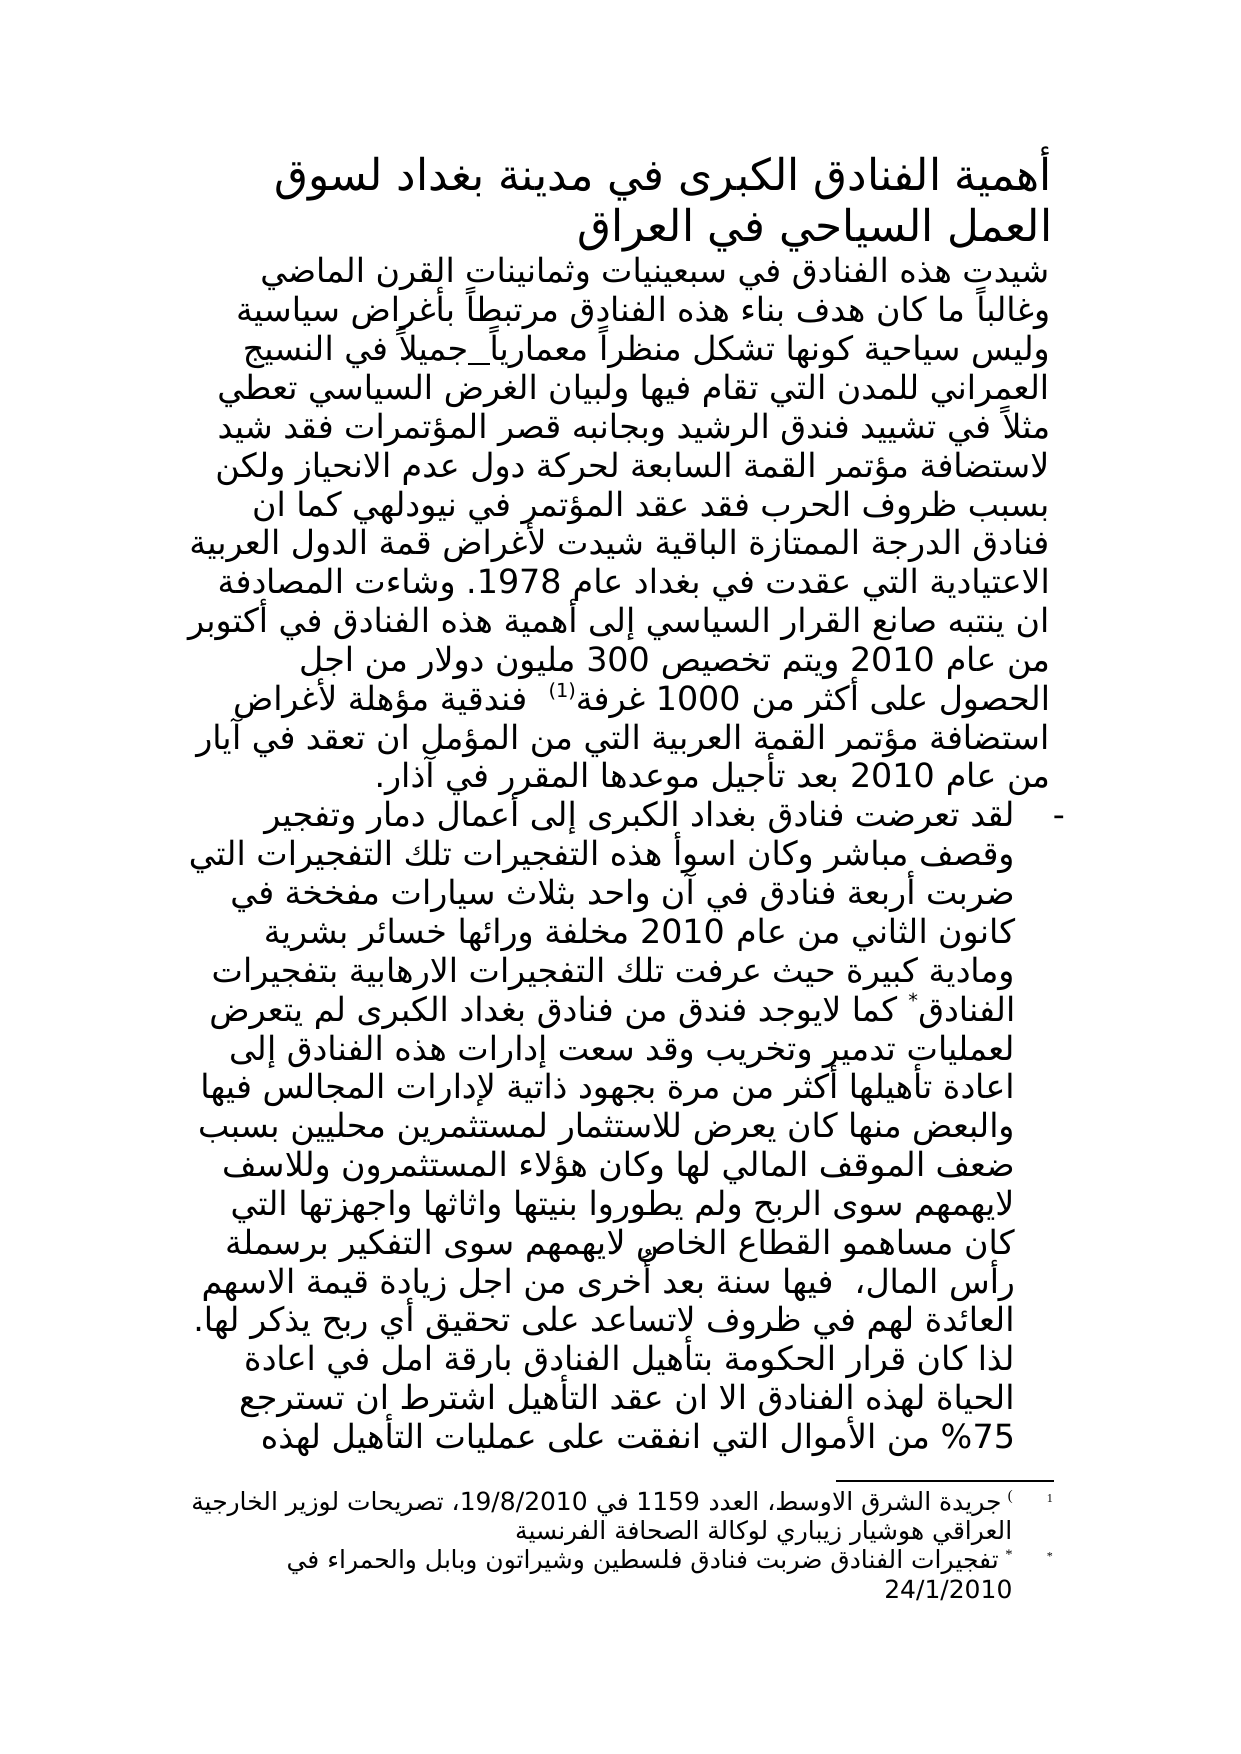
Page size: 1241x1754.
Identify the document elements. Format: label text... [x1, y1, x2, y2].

text شيدت هذه الفنادق في سبعينيات وثمانينات القرن الماضي وغالباً ما كان هدف بناء هذه الفنادق مرتبطاً بأغراض سياسية وليس سياحية كونها تشكل منظراً معمارياً جميلاً في النسيج العمراني للمدن التي تقام فيها ولبيان الغرض السياسي تعطي مثلاً في تشييد فندق الرشيد وبجانبه قصر المؤتمرات فقد شيد لاستضافة مؤتمر القمة السابعة لحركة دول عدم الانحياز ولكن بسبب ظروف الحرب فقد عقد المؤتمر في نيودلهي كما ان فنادق الدرجة الممتازة الباقية شيدت لأغراض قمة الدول العربية الاعتيادية التي عقدت في بغداد عام 1978. وشاءت المصادفة ان ينتبه صانع القرار السياسي إلى أهمية هذه الفنادق في أكتوبر من عام 2010 ويتم تخصيص 300 مليون دولار من اجل الحصول على أكثر من 1000 غرفة() فندقية مؤهلة لأغراض استضافة مؤتمر القمة العربية التي من المؤمل ان تعقد في آيار من عام 2010 بعد تأجيل موعدها المقرر في آذار. [187, 252, 1050, 796]
text أهمية الفنادق الكبرى في مدينة بغداد لسوق العمل السياحي في العراق [187, 150, 1053, 252]
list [187, 796, 1053, 1456]
